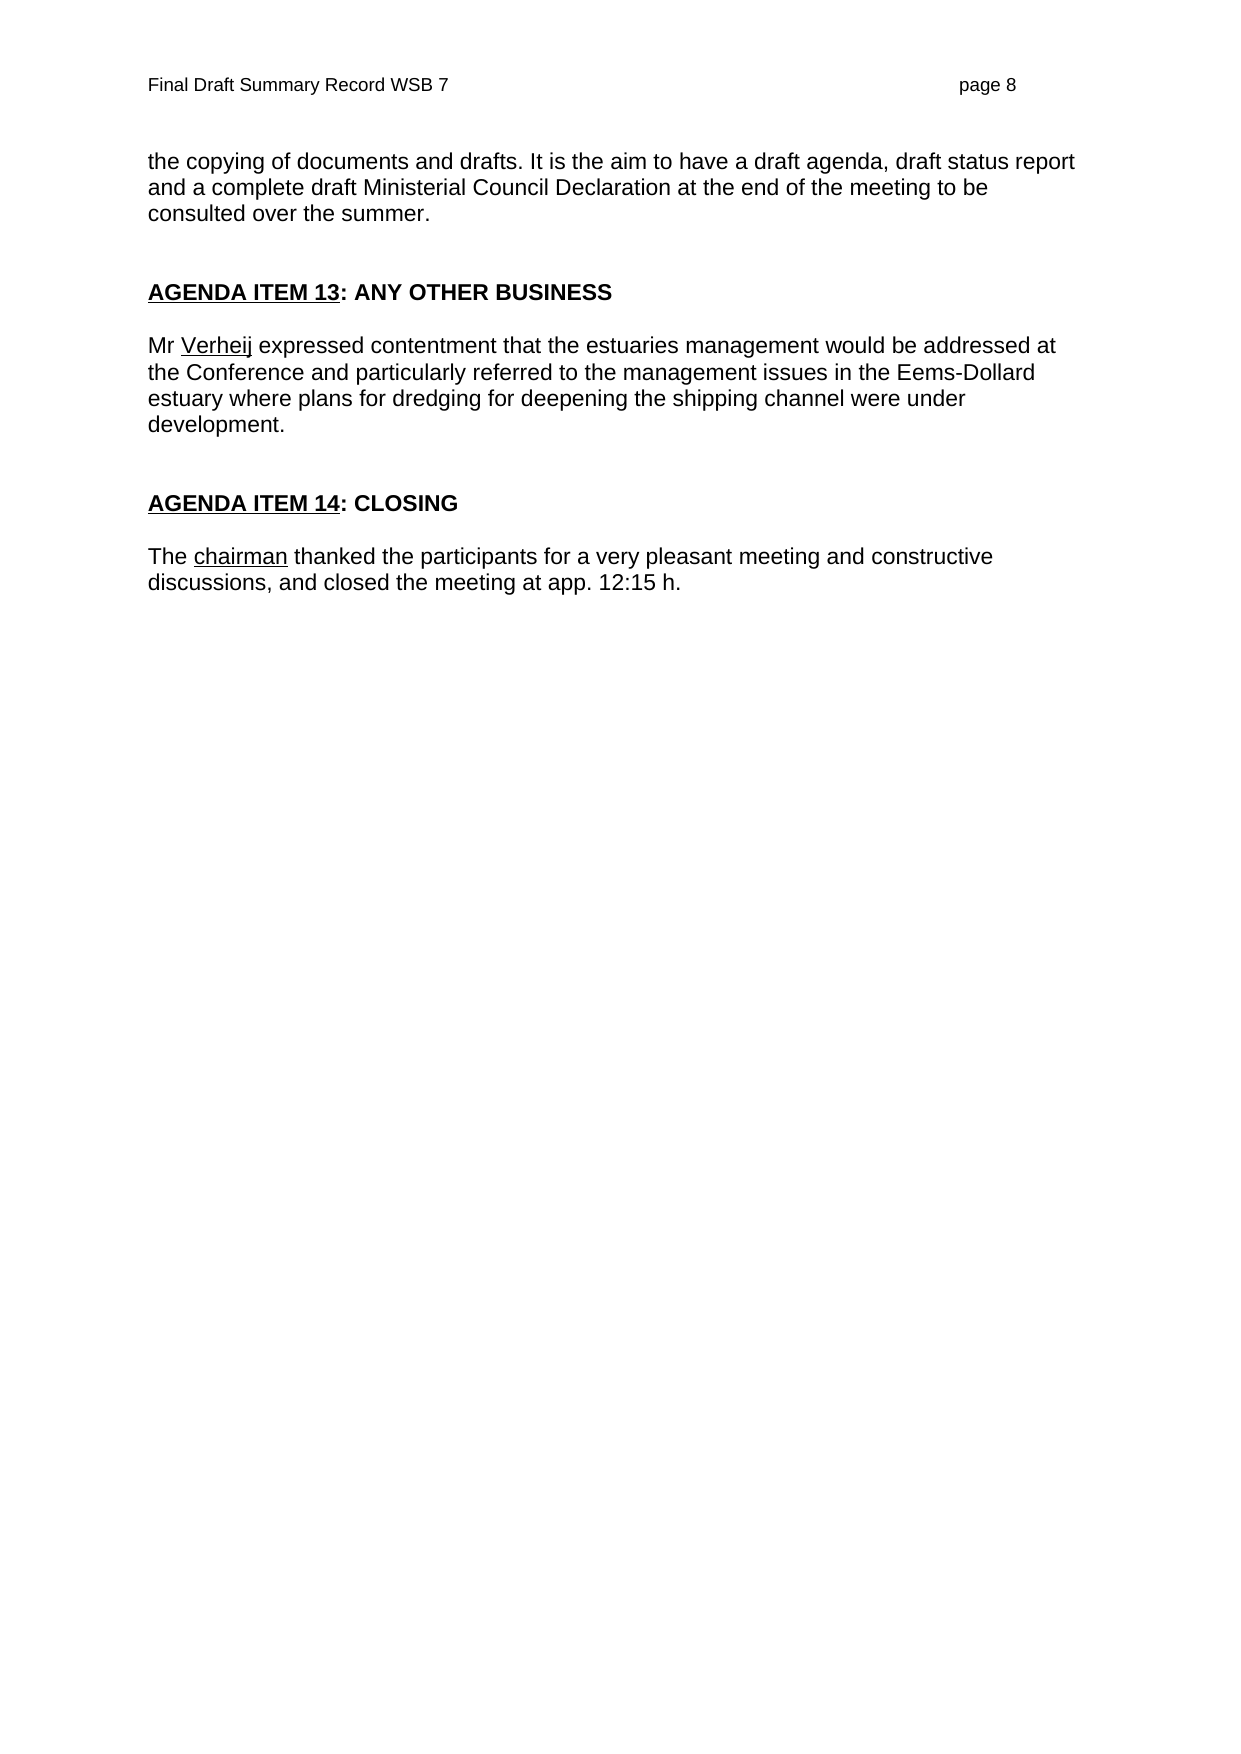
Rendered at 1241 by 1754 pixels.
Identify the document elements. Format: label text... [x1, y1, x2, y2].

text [148, 148, 1093, 227]
text The chairman thanked the participants for a very pleasant meeting and constructive discussions, and closed the meeting at app. 12:15 h. [148, 543, 1093, 596]
text AGENDA ITEM 14: CLOSING [148, 490, 1093, 517]
text Mr Verheij expressed contentment that the estuaries management would be addressed at the Conference and particularly referred to the management issues in the Eems-Dollard estuary where plans for dredging for deepening the shipping channel were under development. [148, 332, 1093, 437]
text AGENDA ITEM 13: ANY OTHER BUSINESS [148, 279, 1093, 306]
